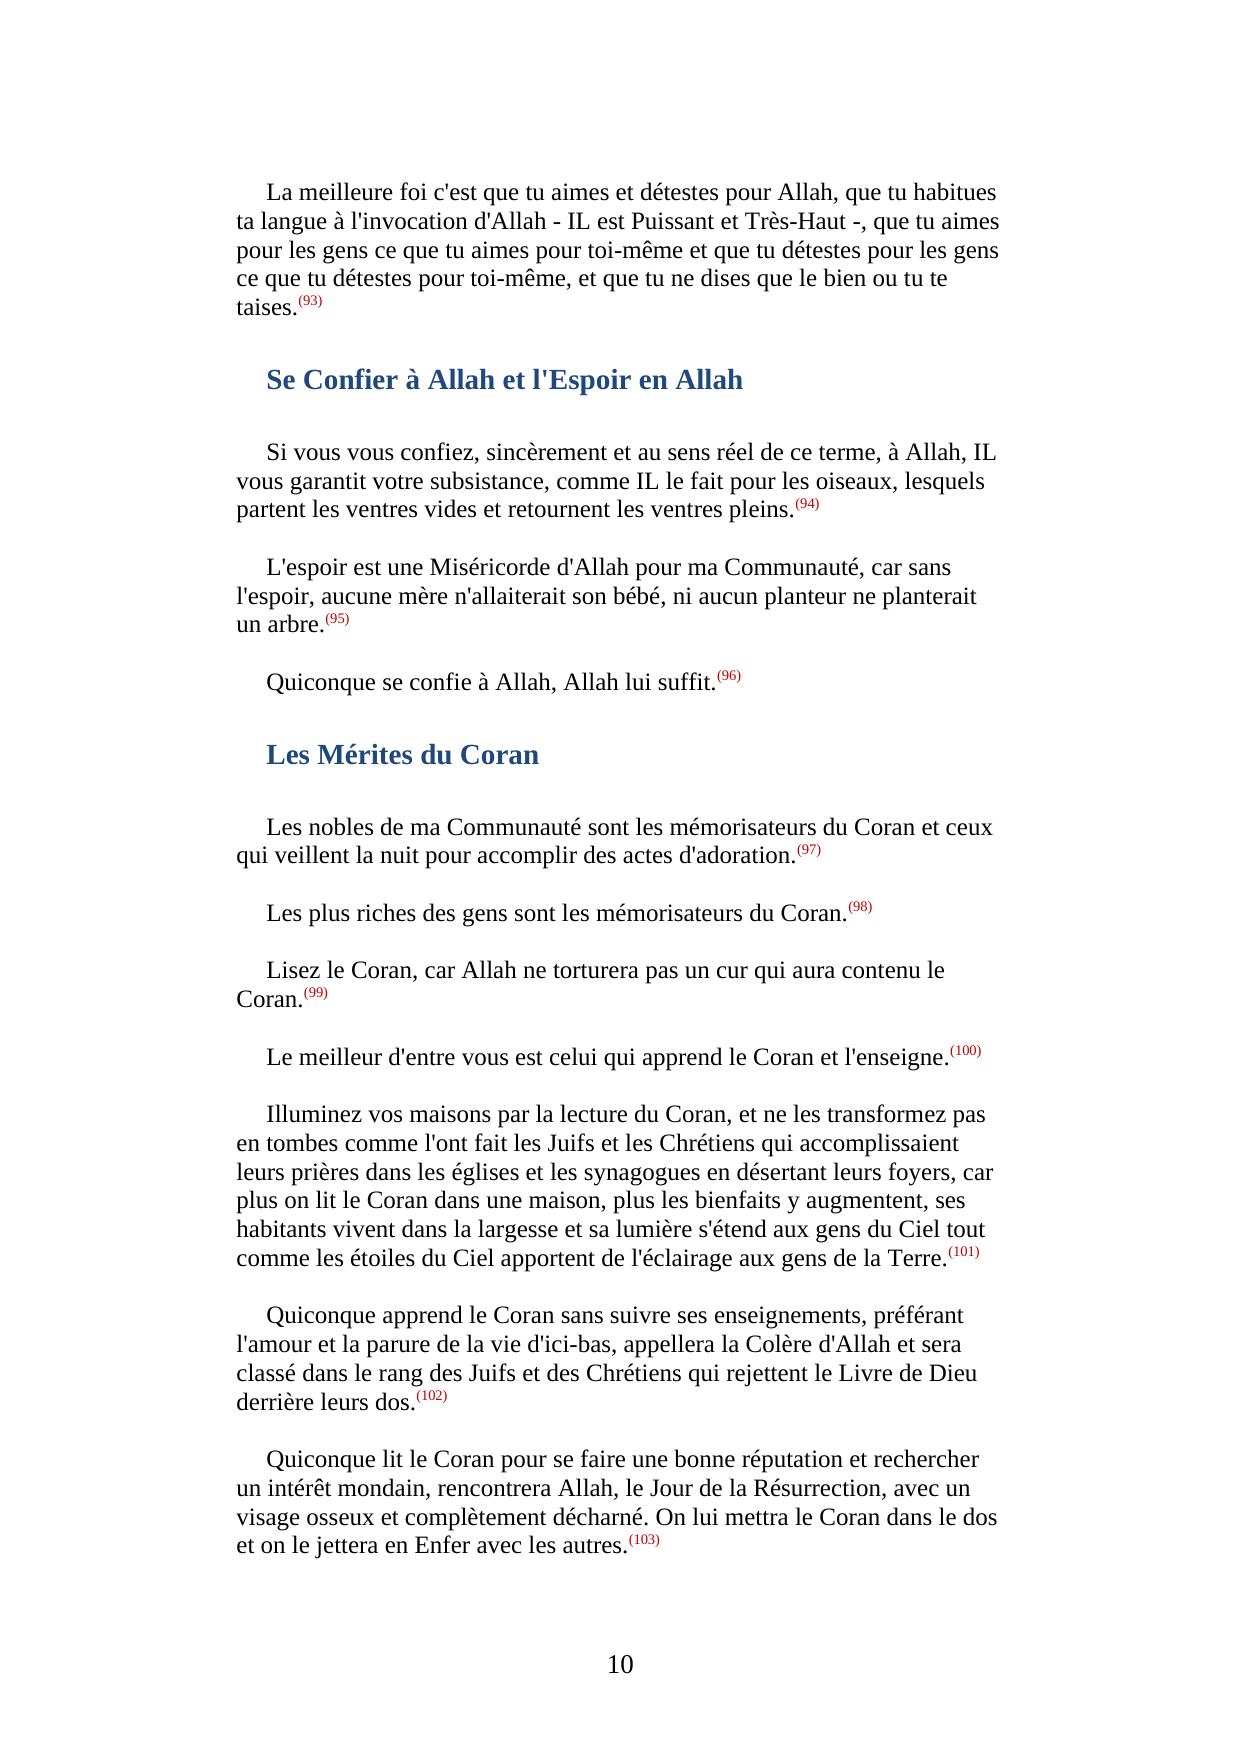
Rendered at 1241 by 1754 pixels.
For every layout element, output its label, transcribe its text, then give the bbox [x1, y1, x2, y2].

subtitle Se Confier à Allah et l'Espoir en Allah [236, 362, 1004, 396]
text Lisez le Coran, car Allah ne torturera pas un cur qui aura contenu le Coran.(99) [236, 956, 1004, 1013]
text Les nobles de ma Communauté sont les mémorisateurs du Coran et ceux qui veillent la nuit pour accomplir des actes d'adoration.(97) [236, 812, 1004, 869]
text Les plus riches des gens sont les mémorisateurs du Coran.(98) [236, 898, 1004, 927]
text Illuminez vos maisons par la lecture du Coran, et ne les transformez pas en tombes comme l'ont fait les Juifs et les Chrétiens qui accomplissaient leurs prières dans les églises et les synagogues en désertant leurs foyers, car plus on lit le Coran dans une maison, plus les bienfaits y augmentent, ses habitants vivent dans la largesse et sa lumière s'étend aux gens du Ciel tout comme les étoiles du Ciel apportent de l'éclairage aux gens de la Terre.(101) [236, 1099, 1004, 1272]
text Quiconque apprend le Coran sans suivre ses enseignements, préférant l'amour et la parure de la vie d'ici-bas, appellera la Colère d'Allah et sera classé dans le rang des Juifs et des Chrétiens qui rejettent le Livre de Dieu derrière leurs dos.(102) [236, 1301, 1004, 1416]
text La meilleure foi c'est que tu aimes et détestes pour Allah, que tu habitues ta langue à l'invocation d'Allah - IL est Puissant et Très-Haut -, que tu aimes pour les gens ce que tu aimes pour toi-même et que tu détestes pour les gens ce que tu détestes pour toi-même, et que tu ne dises que le bien ou tu te taises.(93) [236, 177, 1004, 321]
text Quiconque lit le Coran pour se faire une bonne réputation et rechercher un intérêt mondain, rencontrera Allah, le Jour de la Résurrection, avec un visage osseux et complètement décharné. On lui mettra le Coran dans le dos et on le jettera en Enfer avec les autres.(103) [236, 1444, 1004, 1559]
text L'espoir est une Miséricorde d'Allah pour ma Communauté, car sans l'espoir, aucune mère n'allaiterait son bébé, ni aucun planteur ne planterait un arbre.(95) [236, 552, 1004, 638]
subtitle Les Mérites du Coran [236, 737, 1004, 771]
text Si vous vous confiez, sincèrement et au sens réel de ce terme, à Allah, IL vous garantit votre subsistance, comme IL le fait pour les oiseaux, lesquels partent les ventres vides et retournent les ventres pleins.(94) [236, 437, 1004, 523]
text Quiconque se confie à Allah, Allah lui suffit.(96) [236, 667, 1004, 696]
text Le meilleur d'entre vous est celui qui apprend le Coran et l'enseigne.(100) [236, 1042, 1004, 1071]
